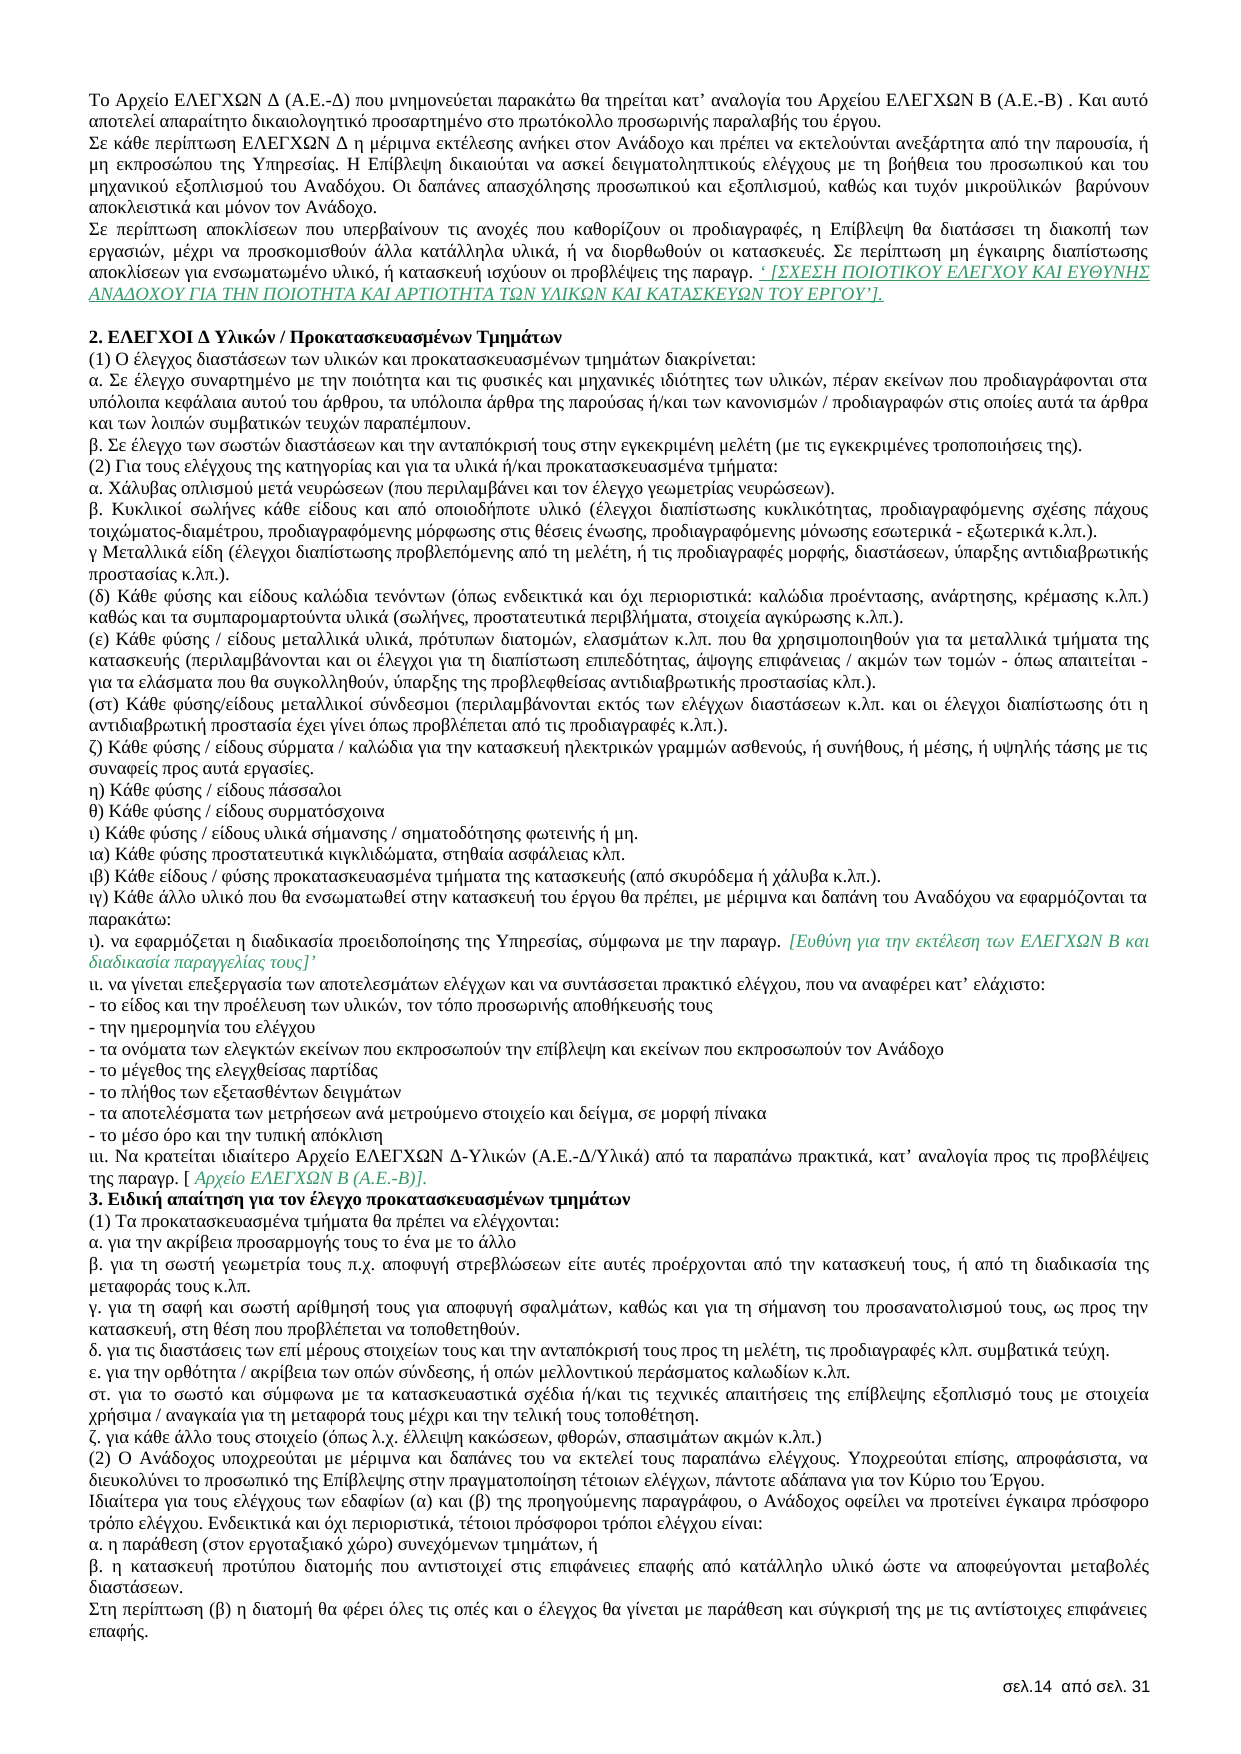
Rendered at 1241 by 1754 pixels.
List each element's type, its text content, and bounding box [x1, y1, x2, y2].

text θ) Κάθε φύσης / είδους συρματόσχοινα [89, 800, 1150, 822]
text ιι. να γίνεται επεξεργασία των αποτελεσμάτων ελέγχων και να συντάσσεται πρακτικό ελέγχου, που να αναφέρει κατ’ ελάχιστο: [89, 973, 1150, 994]
text ι). να εφαρμόζεται η διαδικασία προειδοποίησης της Υπηρεσίας, σύμφωνα με την παραγρ. [Ευθύνη για την εκτέλεση των ΕΛΕΓΧΩΝ Β και διαδικασία παραγγελίας τους]’ [89, 929, 1150, 973]
text ιγ) Κάθε άλλο υλικό που θα ενσωματωθεί στην κατασκευή του έργου θα πρέπει, με μέριμνα και δαπάνη του Αναδόχου να εφαρμόζονται τα παρακάτω: [89, 886, 1150, 929]
text γ Μεταλλικά είδη (έλεγχοι διαπίστωσης προβλεπόμενης από τη μελέτη, ή τις προδιαγραφές μορφής, διαστάσεων, ύπαρξης αντιδιαβρωτικής προστασίας κ.λπ.). [89, 541, 1150, 584]
text β. η κατασκευή προτύπου διατομής που αντιστοιχεί στις επιφάνειες επαφής από κατάλληλο υλικό ώστε να αποφεύγονται μεταβολές διαστάσεων. [89, 1555, 1150, 1598]
text α. για την ακρίβεια προσαρμογής τους το ένα με το άλλο [89, 1231, 1150, 1253]
text α. Σε έλεγχο συναρτημένο με την ποιότητα και τις φυσικές και μηχανικές ιδιότητες των υλικών, πέραν εκείνων που προδιαγράφονται στα υπόλοιπα κεφάλαια αυτού του άρθρου, τα υπόλοιπα άρθρα της παρούσας ή/και των κανονισμών / προδιαγραφών στις οποίες αυτά τα άρθρα και των λοιπών συμβατικών τευχών παραπέμπουν. [89, 369, 1150, 434]
text δ. για τις διαστάσεις των επί μέρους στοιχείων τους και την ανταπόκρισή τους προς τη μελέτη, τις προδιαγραφές κλπ. συμβατικά τεύχη. [89, 1339, 1150, 1361]
text γ. για τη σαφή και σωστή αρίθμησή τους για αποφυγή σφαλμάτων, καθώς και για τη σήμανση του προσανατολισμού τους, ως προς την κατασκευή, στη θέση που προβλέπεται να τοποθετηθούν. [89, 1296, 1150, 1339]
text Το Αρχείο ΕΛΕΓΧΩN Δ (Α.Ε.-Δ) που μνημονεύεται παρακάτω θα τηρείται κατ’ αναλογία του Αρχείου ΕΛΕΓΧΩN Β (Α.Ε.-Β) . Και αυτό αποτελεί απαραίτητο δικαιολογητικό προσαρτημένο στο πρωτόκολλο προσωρινής παραλαβής του έργου. [89, 89, 1150, 132]
text - το είδος και την προέλευση των υλικών, τον τόπο προσωρινής αποθήκευσής τους [89, 994, 1150, 1016]
text (2) Για τους ελέγχους της κατηγορίας και για τα υλικά ή/και προκατασκευασμένα τμήματα: [89, 455, 1150, 477]
text ζ) Κάθε φύσης / είδους σύρματα / καλώδια για την κατασκευή ηλεκτρικών γραμμών ασθενούς, ή συνήθους, ή μέσης, ή υψηλής τάσης με τις συναφείς προς αυτά εργασίες. [89, 736, 1150, 779]
text ζ. για κάθε άλλο τους στοιχείο (όπως λ.χ. έλλειψη κακώσεων, φθορών, σπασιμάτων ακμών κ.λπ.) [89, 1426, 1150, 1447]
text (στ) Κάθε φύσης/είδους μεταλλικοί σύνδεσμοι (περιλαμβάνονται εκτός των ελέγχων διαστάσεων κ.λπ. και οι έλεγχοι διαπίστωσης ότι η αντιδιαβρωτική προστασία έχει γίνει όπως προβλέπεται από τις προδιαγραφές κ.λπ.). [89, 692, 1150, 736]
text (1) Ο έλεγχος διαστάσεων των υλικών και προκατασκευασμένων τμημάτων διακρίνεται: [89, 347, 1150, 369]
text Ιδιαίτερα για τους ελέγχους των εδαφίων (α) και (β) της προηγούμενης παραγράφου, ο Ανάδοχος οφείλει να προτείνει έγκαιρα πρόσφορο τρόπο ελέγχου. Ενδεικτικά και όχι περιοριστικά, τέτοιοι πρόσφοροι τρόποι ελέγχου είναι: [89, 1490, 1150, 1533]
text (1) Τα προκατασκευασμένα τμήματα θα πρέπει να ελέγχονται: [89, 1210, 1150, 1231]
text (2) Ο Ανάδοχος υποχρεούται με μέριμνα και δαπάνες του να εκτελεί τους παραπάνω ελέγχους. Υποχρεούται επίσης, απροφάσιστα, να διευκολύνει το προσωπικό της Επίβλεψης στην πραγματοποίηση τέτοιων ελέγχων, πάντοτε αδάπανα για τον Κύριο του Έργου. [89, 1447, 1150, 1490]
text α. Χάλυβας οπλισμού μετά νευρώσεων (που περιλαμβάνει και τον έλεγχο γεωμετρίας νευρώσεων). [89, 477, 1150, 498]
text Στη περίπτωση (β) η διατομή θα φέρει όλες τις οπές και ο έλεγχος θα γίνεται με παράθεση και σύγκρισή της με τις αντίστοιχες επιφάνειες επαφής. [89, 1598, 1150, 1641]
text α. η παράθεση (στον εργοταξιακό χώρο) συνεχόμενων τμημάτων, ή [89, 1533, 1150, 1555]
text (ε) Κάθε φύσης / είδους μεταλλικά υλικά, πρότυπων διατομών, ελασμάτων κ.λπ. που θα χρησιμοποιηθούν για τα μεταλλικά τμήματα της κατασκευής (περιλαμβάνονται και οι έλεγχοι για τη διαπίστωση επιπεδότητας, άψογης επιφάνειας / ακμών των τομών - όπως απαιτείται - για τα ελάσματα που θα συγκολληθούν, ύπαρξης της προβλεφθείσας αντιδιαβρωτικής προστασίας κλπ.). [89, 628, 1150, 692]
text β. Κυκλικοί σωλήνες κάθε είδους και από οποιοδήποτε υλικό (έλεγχοι διαπίστωσης κυκλικότητας, προδιαγραφόμενης σχέσης πάχους τοιχώματος-διαμέτρου, προδιαγραφόμενης μόρφωσης στις θέσεις ένωσης, προδιαγραφόμενης μόνωσης εσωτερικά - εξωτερικά κ.λπ.). [89, 498, 1150, 541]
text 3. Ειδική απαίτηση για τον έλεγχο προκατασκευασμένων τμημάτων [89, 1188, 1150, 1210]
text - την ημερομηνία του ελέγχου [89, 1016, 1150, 1037]
text στ. για το σωστό και σύμφωνα με τα κατασκευαστικά σχέδια ή/και τις τεχνικές απαιτήσεις της επίβλεψης εξοπλισμό τους με στοιχεία χρήσιμα / αναγκαία για τη μεταφορά τους μέχρι και την τελική τους τοποθέτηση. [89, 1382, 1150, 1426]
text ι) Κάθε φύσης / είδους υλικά σήμανσης / σηματοδότησης φωτεινής ή μη. [89, 822, 1150, 843]
text - τα αποτελέσματα των μετρήσεων ανά μετρούμενο στοιχείο και δείγμα, σε μορφή πίνακα [89, 1102, 1150, 1124]
text 2. ΕΛΕΓΧΟΙ Δ Υλικών / Προκατασκευασμένων Τμημάτων [89, 326, 1150, 347]
text η) Κάθε φύσης / είδους πάσσαλοι [89, 779, 1150, 800]
text ε. για την ορθότητα / ακρίβεια των οπών σύνδεσης, ή οπών μελλοντικού περάσματος καλωδίων κ.λπ. [89, 1361, 1150, 1382]
text - το μέγεθος της ελεγχθείσας παρτίδας [89, 1059, 1150, 1081]
text Σε κάθε περίπτωση ΕΛΕΓΧΩN Δ η μέριμνα εκτέλεσης ανήκει στον Ανάδοχο και πρέπει να εκτελούνται ανεξάρτητα από την παρουσία, ή μη εκπροσώπου της Υπηρεσίας. Η Επίβλεψη δικαιούται να ασκεί δειγματοληπτικούς ελέγχους με τη βοήθεια του προσωπικού και του μηχανικού εξοπλισμού του Αναδόχου. Οι δαπάνες απασχόλησης προσωπικού και εξοπλισμού, καθώς και τυχόν μικροϋλικών βαρύνουν αποκλειστικά και μόνον τον Ανάδοχο. [89, 132, 1150, 218]
text - τα ονόματα των ελεγκτών εκείνων που εκπροσωπούν την επίβλεψη και εκείνων που εκπροσωπούν τον Ανάδοχο [89, 1037, 1150, 1059]
text (δ) Κάθε φύσης και είδους καλώδια τενόντων (όπως ενδεικτικά και όχι περιοριστικά: καλώδια προέντασης, ανάρτησης, κρέμασης κ.λπ.) καθώς και τα συμπαρομαρτούντα υλικά (σωλήνες, προστατευτικά περιβλήματα, στοιχεία αγκύρωσης κ.λπ.). [89, 584, 1150, 628]
text - το πλήθος των εξετασθέντων δειγμάτων [89, 1081, 1150, 1102]
text ιιι. Nα κρατείται ιδιαίτερο Αρχείο ΕΛΕΓΧΩN Δ-Υλικών (Α.Ε.-Δ/Υλικά) από τα παραπάνω πρακτικά, κατ’ αναλογία προς τις προβλέψεις της παραγρ. [ Αρχείο ΕΛΕΓΧΩΝ Β (Α.Ε.-Β)]. [89, 1145, 1150, 1188]
text - το μέσο όρο και την τυπική απόκλιση [89, 1124, 1150, 1145]
text Σε περίπτωση αποκλίσεων που υπερβαίνουν τις ανοχές που καθορίζουν οι προδιαγραφές, η Επίβλεψη θα διατάσσει τη διακοπή των εργασιών, μέχρι να προσκομισθούν άλλα κατάλληλα υλικά, ή να διορθωθούν οι κατασκευές. Σε περίπτωση μη έγκαιρης διαπίστωσης αποκλίσεων για ενσωματωμένο υλικό, ή κατασκευή ισχύουν οι προβλέψεις της παραγρ. ‘ [ΣΧΕΣΗ ΠΟΙΟΤΙΚΟΥ ΕΛΕΓΧΟΥ ΚΑΙ ΕΥΘΥΝΗΣ ΑΝΑΔΟΧΟΥ ΓΙΑ ΤΗΝ ΠΟΙΟΤΗΤΑ ΚΑΙ ΑΡΤΙΟΤΗΤΑ ΤΩΝ ΥΛΙΚΩΝ ΚΑΙ ΚΑΤΑΣΚΕΥΩΝ ΤΟΥ ΕΡΓΟΥ’]. [89, 218, 1150, 304]
text β. για τη σωστή γεωμετρία τους π.χ. αποφυγή στρεβλώσεων είτε αυτές προέρχονται από την κατασκευή τους, ή από τη διαδικασία της μεταφοράς τους κ.λπ. [89, 1253, 1150, 1296]
text ιβ) Κάθε είδους / φύσης προκατασκευασμένα τμήματα της κατασκευής (από σκυρόδεμα ή χάλυβα κ.λπ.). [89, 865, 1150, 886]
text ια) Κάθε φύσης προστατευτικά κιγκλιδώματα, στηθαία ασφάλειας κλπ. [89, 843, 1150, 865]
text β. Σε έλεγχο των σωστών διαστάσεων και την ανταπόκρισή τους στην εγκεκριμένη μελέτη (με τις εγκεκριμένες τροποποιήσεις της). [89, 434, 1150, 455]
